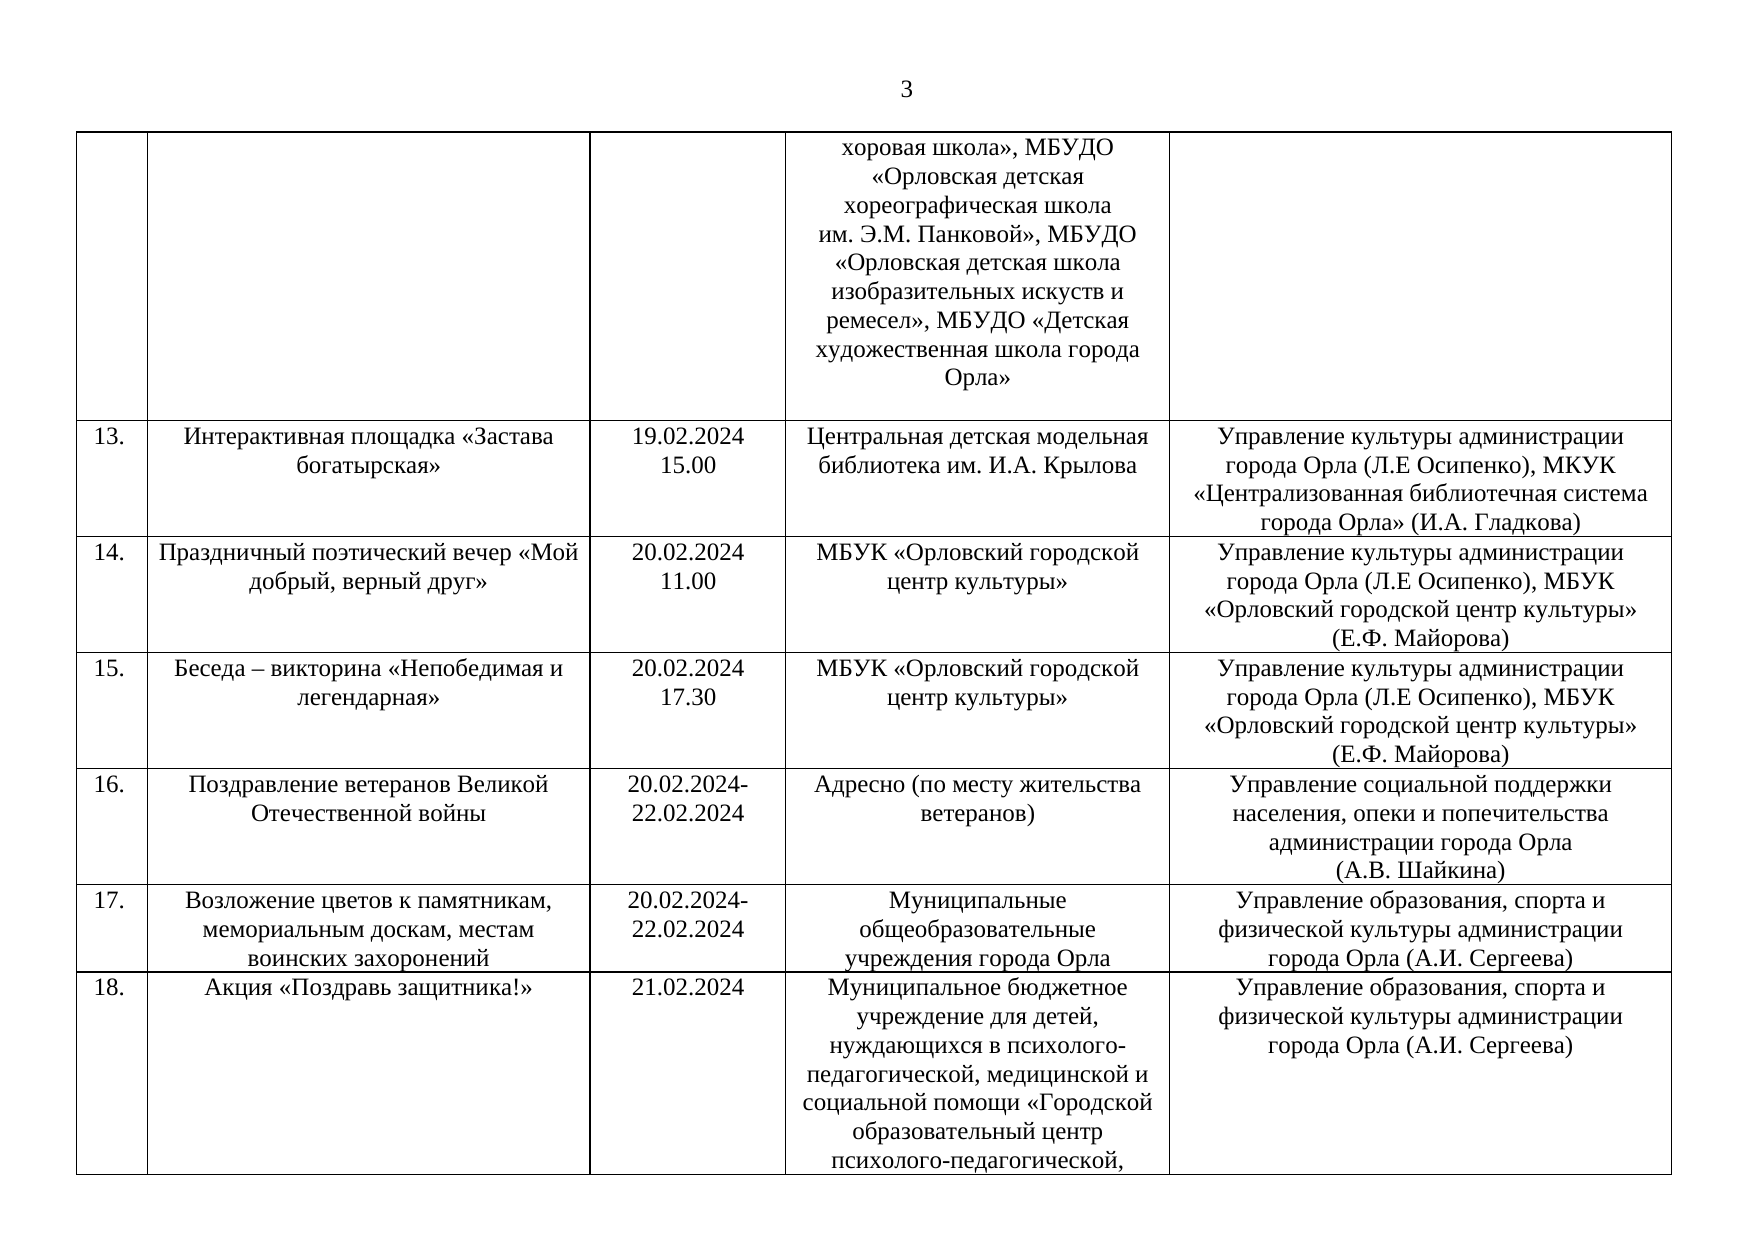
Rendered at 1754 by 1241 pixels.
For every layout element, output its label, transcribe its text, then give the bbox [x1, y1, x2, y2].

table_cell 20.02.2024 17.30 [591, 653, 785, 768]
table_cell МБУК «Орловский городской центр культуры» [786, 537, 1169, 652]
table_cell Поздравление ветеранов Великой Отечественной войны [148, 769, 589, 884]
table_cell Центральная детская модельная библиотека им. И.А. Крылова [786, 421, 1169, 536]
table_cell МБУК «Орловский городской центр культуры» [786, 653, 1169, 768]
table_cell Праздничный поэтический вечер «Мой добрый, верный друг» [148, 537, 589, 652]
table_cell 20.02.2024-22.02.2024 [591, 769, 785, 884]
table_cell Управление социальной поддержки населения, опеки и попечительства администрации города Орла (А.В. Шайкина) [1170, 769, 1671, 884]
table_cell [1170, 133, 1671, 420]
table_cell [77, 769, 147, 884]
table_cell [591, 133, 785, 420]
table_cell Управление культуры администрации города Орла (Л.Е Осипенко), МБУК «Орловский городской центр культуры» (Е.Ф. Майорова) [1170, 653, 1671, 768]
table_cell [786, 973, 1169, 1174]
table_cell 20.02.2024-22.02.2024 [591, 885, 785, 971]
table_cell 19.02.2024 15.00 [591, 421, 785, 536]
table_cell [148, 133, 589, 420]
table_cell Управление культуры администрации города Орла (Л.Е Осипенко), МБУК «Орловский городской центр культуры» (Е.Ф. Майорова) [1170, 537, 1671, 652]
table_cell [77, 421, 147, 536]
table_cell Интерактивная площадка «Застава богатырская» [148, 421, 589, 536]
table_cell 20.02.2024 11.00 [591, 537, 785, 652]
table_cell 21.02.2024 [591, 973, 785, 1174]
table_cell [1170, 973, 1671, 1174]
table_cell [148, 973, 589, 1174]
table_cell [77, 537, 147, 652]
table_cell Муниципальные общеобразовательные учреждения города Орла [786, 885, 1169, 971]
table_cell Беседа – викторина «Непобедимая и легендарная» [148, 653, 589, 768]
table_cell Адресно (по месту жительства ветеранов) [786, 769, 1169, 884]
table_cell [77, 973, 147, 1174]
table_cell [77, 653, 147, 768]
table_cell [786, 133, 1169, 420]
table_cell Возложение цветов к памятникам, мемориальным доскам, местам воинских захоронений [148, 885, 589, 971]
table_cell Управление культуры администрации города Орла (Л.Е Осипенко), МКУК «Централизованная библиотечная система города Орла» (И.А. Гладкова) [1170, 421, 1671, 536]
table_cell [77, 133, 147, 420]
table_cell Управление образования, спорта и физической культуры администрации города Орла (А.И. Сергеева) [1170, 885, 1671, 971]
table_cell [77, 885, 147, 971]
